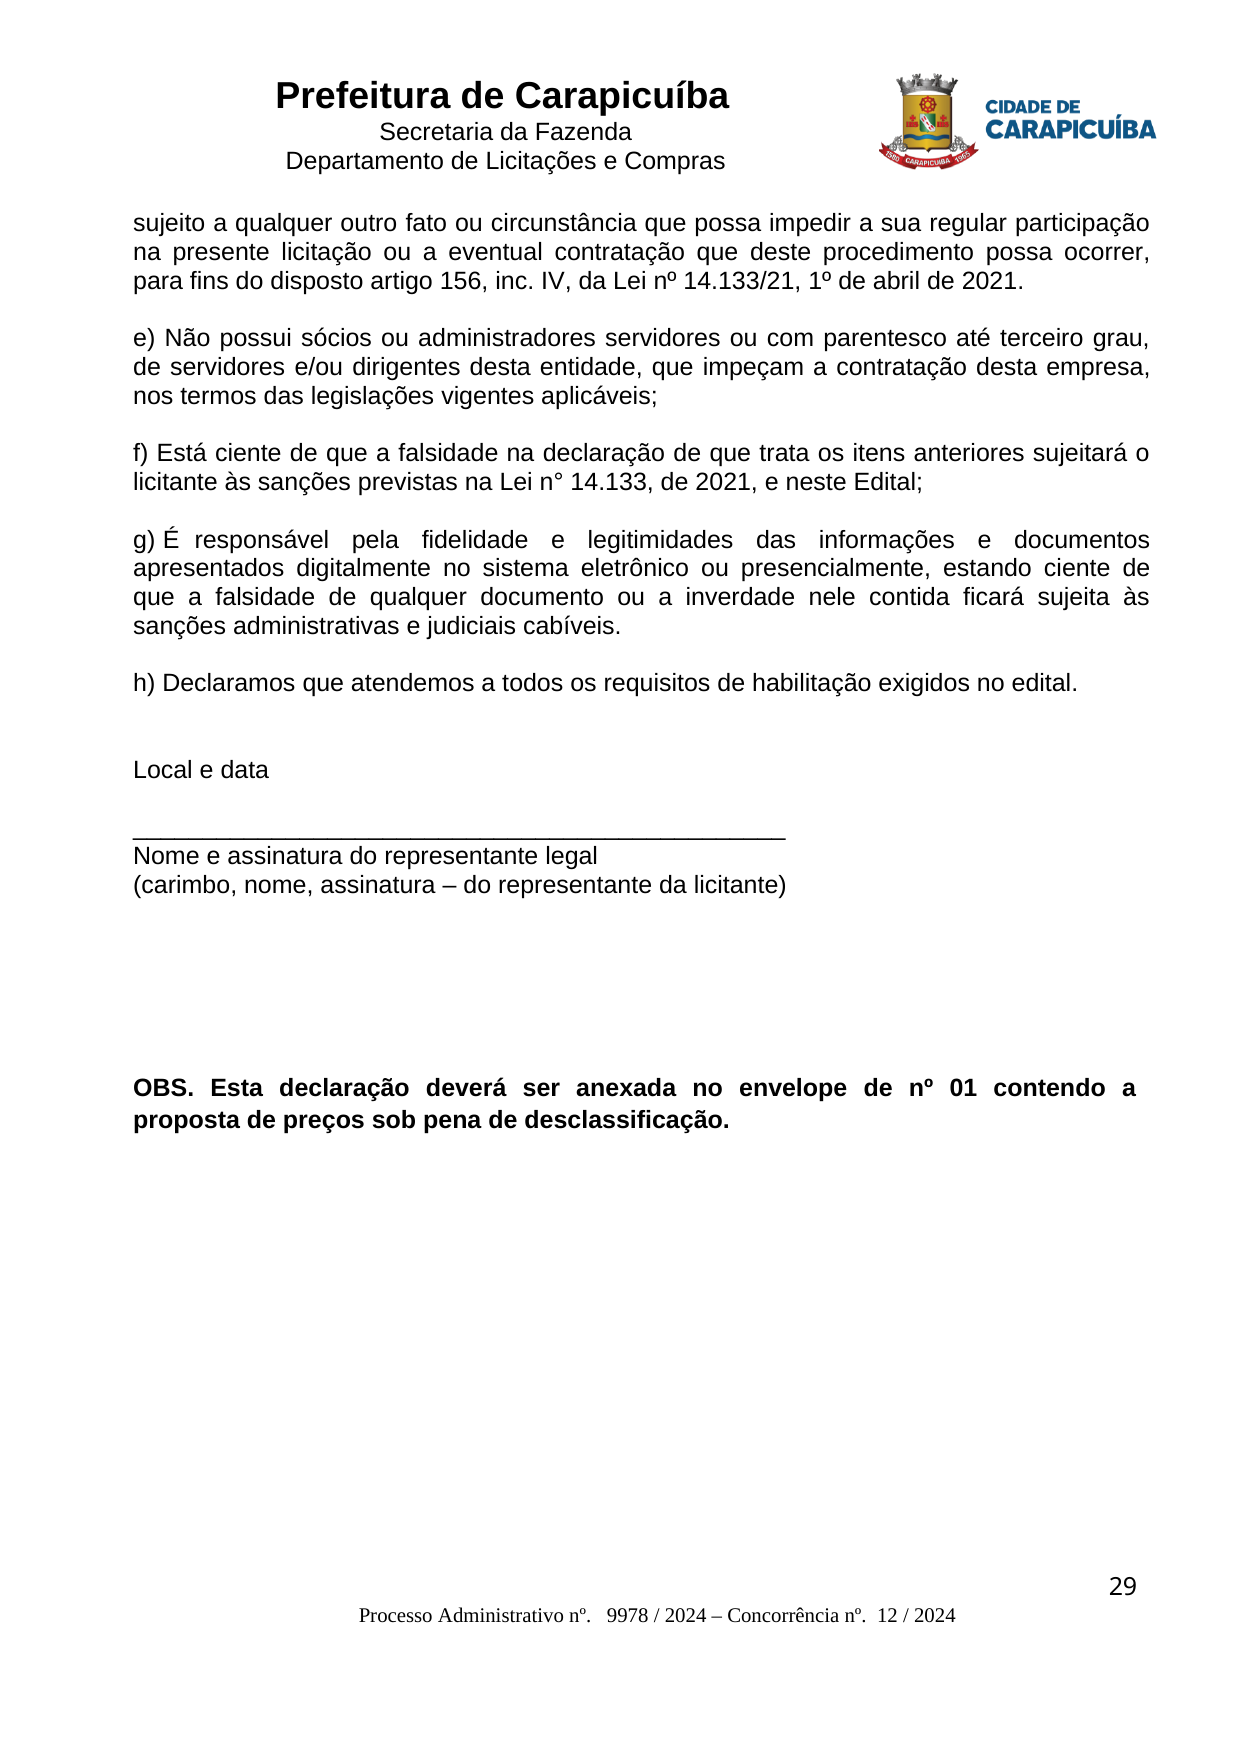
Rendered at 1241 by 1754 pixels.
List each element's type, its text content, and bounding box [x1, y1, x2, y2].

text (carimbo, nome, assinatura – do representante da licitante) [133, 870, 1152, 898]
picture [877, 65, 1159, 172]
text _______________________________________________ [133, 812, 1137, 841]
text g) É responsável pela fidelidade e legitimidades das informações e documentos apresentados digitalmente no sistema eletrônico ou presencialmente, estando ciente de que a falsidade de qualquer documento ou a inverdade nele contida ficará sujeita às sanções administrativas e judiciais cabíveis. [133, 525, 1152, 640]
text OBS. Esta declaração deverá ser anexada no envelope de nº 01 contendo a proposta de preços sob pena de desclassificação. [133, 1072, 1137, 1134]
text Local e data [133, 755, 1137, 783]
text f) Está ciente de que a falsidade na declaração de que trata os itens anteriores sujeitará o licitante às sanções previstas na Lei n° 14.133, de 2021, e neste Edital; [133, 438, 1152, 496]
text h) Declaramos que atendemos a todos os requisitos de habilitação exigidos no edital. [133, 668, 1152, 697]
text Nome e assinatura do representante legal [133, 841, 1137, 870]
text e) Não possui sócios ou administradores servidores ou com parentesco até terceiro grau, de servidores e/ou dirigentes desta entidade, que impeçam a contratação desta empresa, nos termos das legislações vigentes aplicáveis; [133, 323, 1152, 410]
